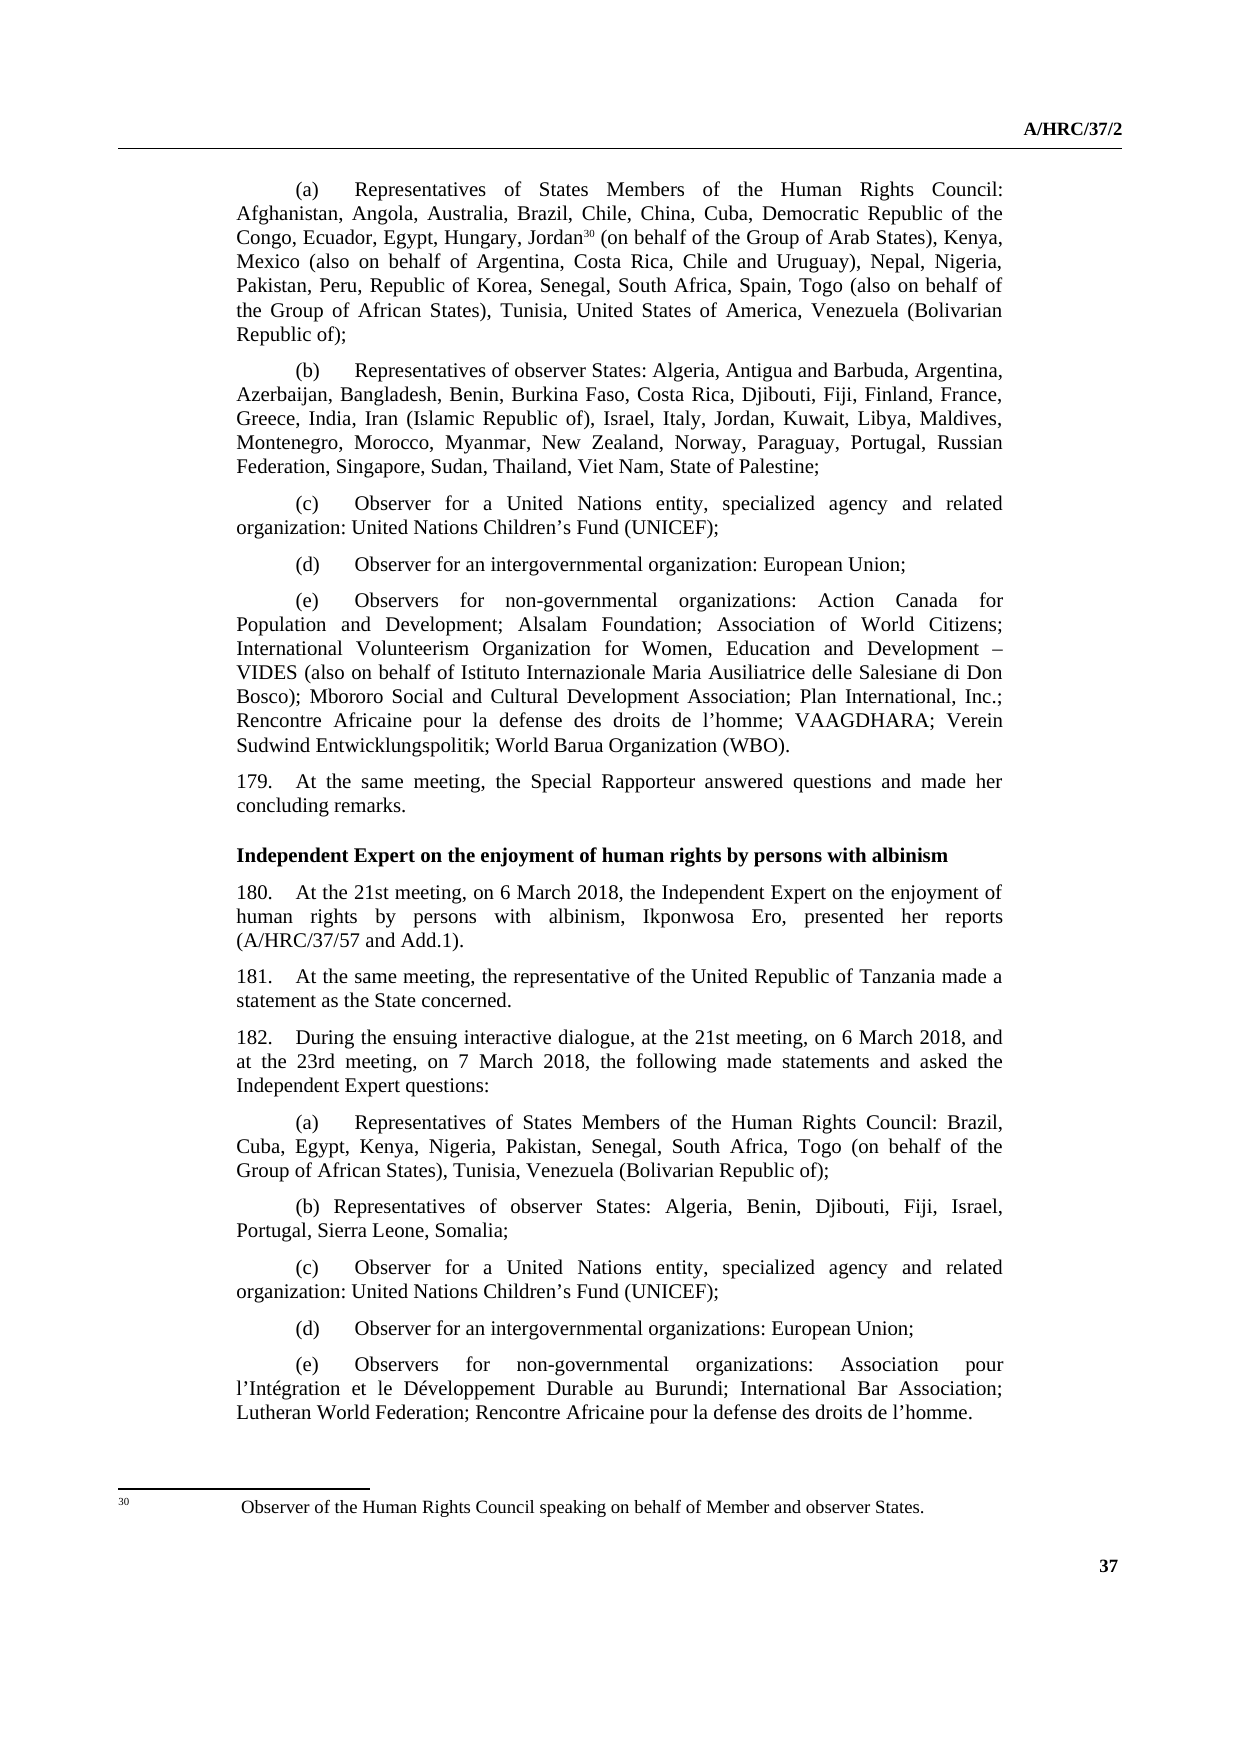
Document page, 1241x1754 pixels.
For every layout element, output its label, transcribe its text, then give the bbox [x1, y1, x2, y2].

text (d) Observer for an intergovernmental organization: European Union; [236, 552, 1004, 576]
text (e) Observers for non-governmental organizations: Action Canada for Population and Development; Alsalam Foundation; Association of World Citizens; International Volunteerism Organization for Women, Education and Development – VIDES (also on behalf of Istituto Internazionale Maria Ausiliatrice delle Salesiane di Don Bosco); Mbororo Social and Cultural Development Association; Plan International, Inc.; Rencontre Africaine pour la defense des droits de l’homme; VAAGDHARA; Verein Sudwind Entwicklungspolitik; World Barua Organization (WBO). [236, 588, 1004, 757]
text (d) Observer for an intergovernmental organizations: European Union; [236, 1316, 1004, 1340]
text 179. At the same meeting, the Special Rapporteur answered questions and made her concluding remarks. [236, 769, 1004, 817]
text (c) Observer for a United Nations entity, specialized agency and related organization: United Nations Children’s Fund (UNICEF); [236, 1255, 1004, 1303]
text (b) Representatives of observer States: Algeria, Benin, Djibouti, Fiji, Israel, Portugal, Sierra Leone, Somalia; [236, 1194, 1004, 1242]
text 180. At the 21st meeting, on 6 March 2018, the Independent Expert on the enjoyment of human rights by persons with albinism, Ikponwosa Ero, presented her reports (A/HRC/37/57 and Add.1). [236, 880, 1004, 952]
text (c) Observer for a United Nations entity, specialized agency and related organization: United Nations Children’s Fund (UNICEF); [236, 491, 1004, 539]
text (a) Representatives of States Members of the Human Rights Council: Brazil, Cuba, Egypt, Kenya, Nigeria, Pakistan, Senegal, South Africa, Togo (on behalf of the Group of African States), Tunisia, Venezuela (Bolivarian Republic of); [236, 1110, 1004, 1182]
text (b) Representatives of observer States: Algeria, Antigua and Barbuda, Argentina, Azerbaijan, Bangladesh, Benin, Burkina Faso, Costa Rica, Djibouti, Fiji, Finland, France, Greece, India, Iran (Islamic Republic of), Israel, Italy, Jordan, Kuwait, Libya, Maldives, Montenegro, Morocco, Myanmar, New Zealand, Norway, Paraguay, Portugal, Russian Federation, Singapore, Sudan, Thailand, Viet Nam, State of Palestine; [236, 358, 1004, 478]
text Independent Expert on the enjoyment of human rights by persons with albinism [118, 842, 1004, 867]
text (a) Representatives of States Members of the Human Rights Council: Afghanistan, Angola, Australia, Brazil, Chile, China, Cuba, Democratic Republic of the Congo, Ecuador, Egypt, Hungary, Jordan (on behalf of the Group of Arab States), Kenya, Mexico (also on behalf of Argentina, Costa Rica, Chile and Uruguay), Nepal, Nigeria, Pakistan, Peru, Republic of Korea, Senegal, South Africa, Spain, Togo (also on behalf of the Group of African States), Tunisia, United States of America, Venezuela (Bolivarian Republic of); [236, 177, 1004, 346]
text 181. At the same meeting, the representative of the United Republic of Tanzania made a statement as the State concerned. [236, 964, 1004, 1012]
text 182. During the ensuing interactive dialogue, at the 21st meeting, on 6 March 2018, and at the 23rd meeting, on 7 March 2018, the following made statements and asked the Independent Expert questions: [236, 1025, 1004, 1097]
text (e) Observers for non-governmental organizations: Association pour l’Intégration et le Développement Durable au Burundi; International Bar Association; Lutheran World Federation; Rencontre Africaine pour la defense des droits de l’homme. [236, 1352, 1004, 1424]
